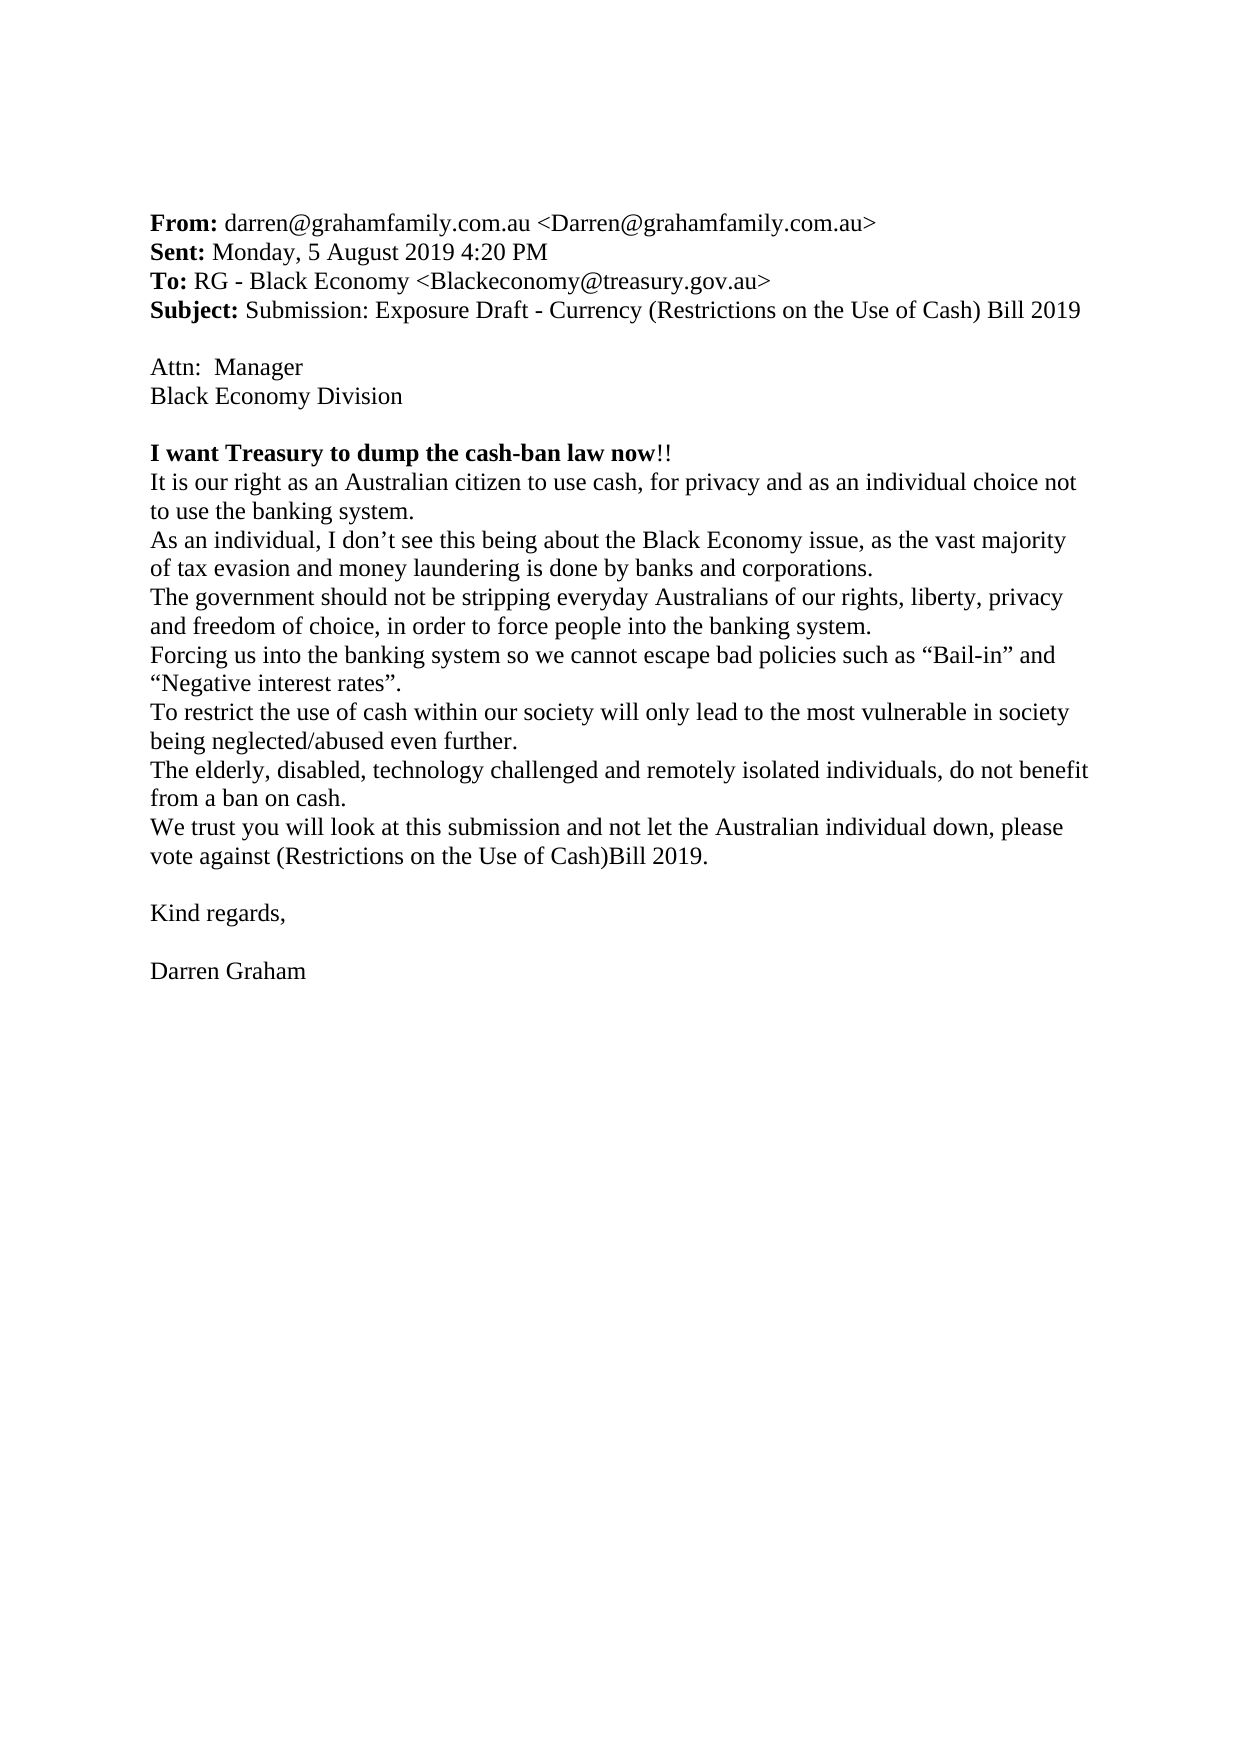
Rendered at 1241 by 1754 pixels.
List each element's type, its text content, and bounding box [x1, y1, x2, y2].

text To restrict the use of cash within our society will only lead to the most vulnerable in society being neglected/abused even further. [150, 697, 1090, 755]
text I want Treasury to dump the cash-ban law now!! [150, 438, 1090, 467]
text The elderly, disabled, technology challenged and remotely isolated individuals, do not benefit from a ban on cash. [150, 755, 1090, 812]
text As an individual, I don’t see this being about the Black Economy issue, as the vast majority of tax evasion and money laundering is done by banks and corporations. [150, 525, 1090, 582]
text Attn: Manager [150, 352, 1090, 381]
text Darren Graham [150, 956, 1090, 985]
text Black Economy Division [150, 381, 1090, 410]
text The government should not be stripping everyday Australians of our rights, liberty, privacy and freedom of choice, in order to force people into the banking system. [150, 582, 1090, 640]
text It is our right as an Australian citizen to use cash, for privacy and as an individual choice not to use the banking system. [150, 467, 1090, 525]
text We trust you will look at this submission and not let the Australian individual down, please vote against (Restrictions on the Use of Cash)Bill 2019. [150, 812, 1090, 870]
text Kind regards, [150, 898, 1090, 927]
text Forcing us into the banking system so we cannot escape bad policies such as “Bail-in” and “Negative interest rates”. [150, 640, 1090, 697]
text From: darren@grahamfamily.com.au <Darren@grahamfamily.com.au> Sent: Monday, 5 August 2019 4:20 PM To: RG - Black Economy <Blackeconomy@treasury.gov.au> Subject: Submission: Exposure Draft - Currency (Restrictions on the Use of Cash) Bill 2019 [150, 208, 1090, 323]
